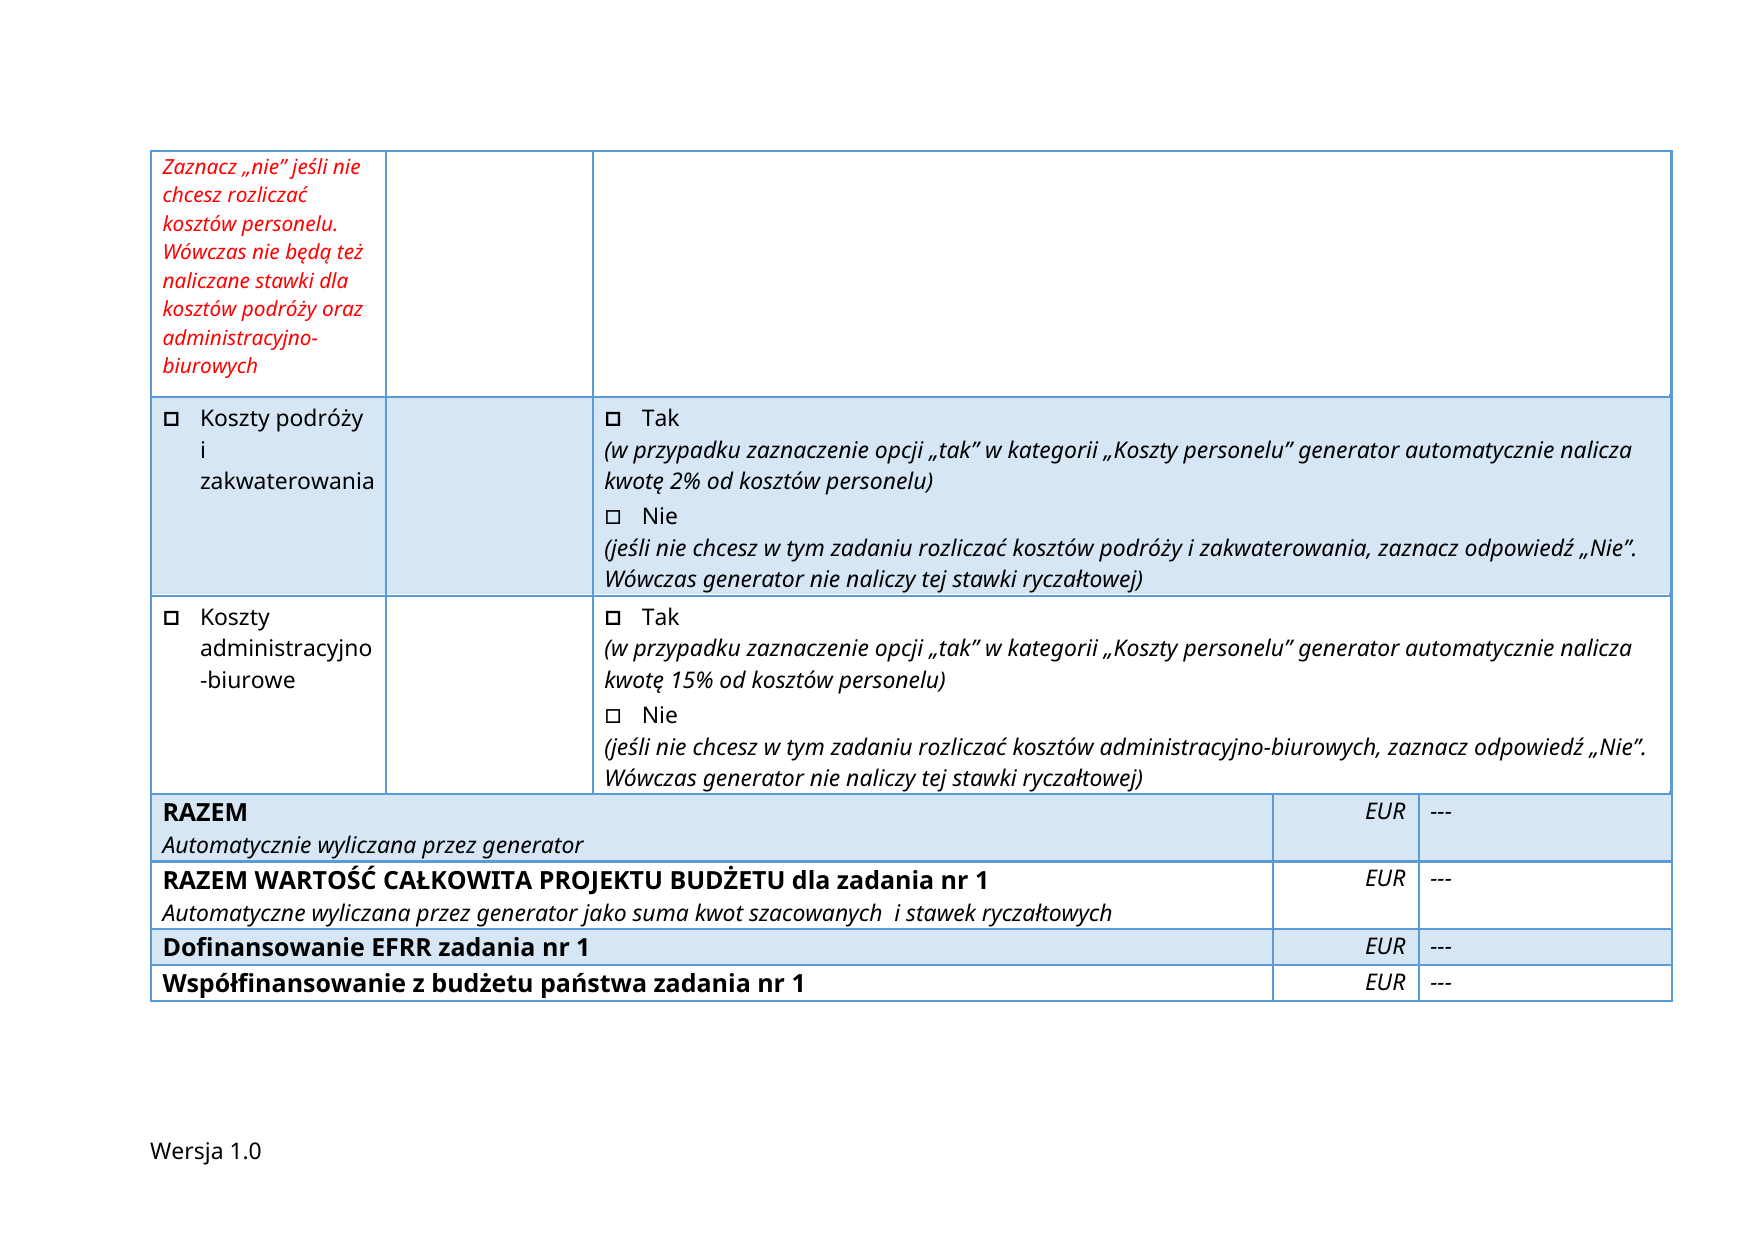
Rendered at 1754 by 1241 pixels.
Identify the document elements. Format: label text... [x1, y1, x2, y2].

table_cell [152, 152, 385, 396]
table_cell --- [1420, 966, 1671, 1000]
table_cell EUR [1274, 795, 1418, 860]
table_cell [387, 398, 592, 594]
table_cell Tak (w przypadku zaznaczenie opcji „tak” w kategorii „Koszty personelu” generator automatycznie nalicza kwotę 15% od kosztów personelu) Nie (jeśli nie chcesz w tym zadaniu rozliczać kosztów administracyjno-biurowych, zaznacz odpowiedź „Nie”. Wówczas generator nie naliczy tej stawki ryczałtowej) [594, 597, 1670, 793]
table_cell --- [1420, 795, 1671, 860]
table_cell Koszty administracyjno-biurowe [152, 597, 385, 793]
table_cell [387, 597, 592, 793]
table_cell [387, 152, 592, 396]
table_cell RAZEM Automatycznie wyliczana przez generator [152, 795, 1272, 860]
table_cell EUR [1274, 863, 1418, 928]
table_cell EUR [1274, 966, 1418, 1000]
table_cell Współfinansowanie z budżetu państwa zadania nr 1 [152, 966, 1272, 1000]
table_cell --- [1420, 930, 1671, 964]
table_cell Koszty podróży i zakwaterowania [152, 398, 385, 594]
table_cell Tak (w przypadku zaznaczenie opcji „tak” w kategorii „Koszty personelu” generator automatycznie nalicza kwotę 2% od kosztów personelu) Nie (jeśli nie chcesz w tym zadaniu rozliczać kosztów podróży i zakwaterowania, zaznacz odpowiedź „Nie”. Wówczas generator nie naliczy tej stawki ryczałtowej) [594, 398, 1670, 594]
table_cell RAZEM WARTOŚĆ CAŁKOWITA PROJEKTU BUDŻETU dla zadania nr 1 Automatyczne wyliczana przez generator jako suma kwot szacowanych i stawek ryczałtowych [152, 863, 1272, 928]
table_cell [594, 152, 1670, 396]
table_cell EUR [1274, 930, 1418, 964]
table_cell --- [1420, 863, 1671, 928]
table_cell Dofinansowanie EFRR zadania nr 1 [152, 930, 1272, 964]
